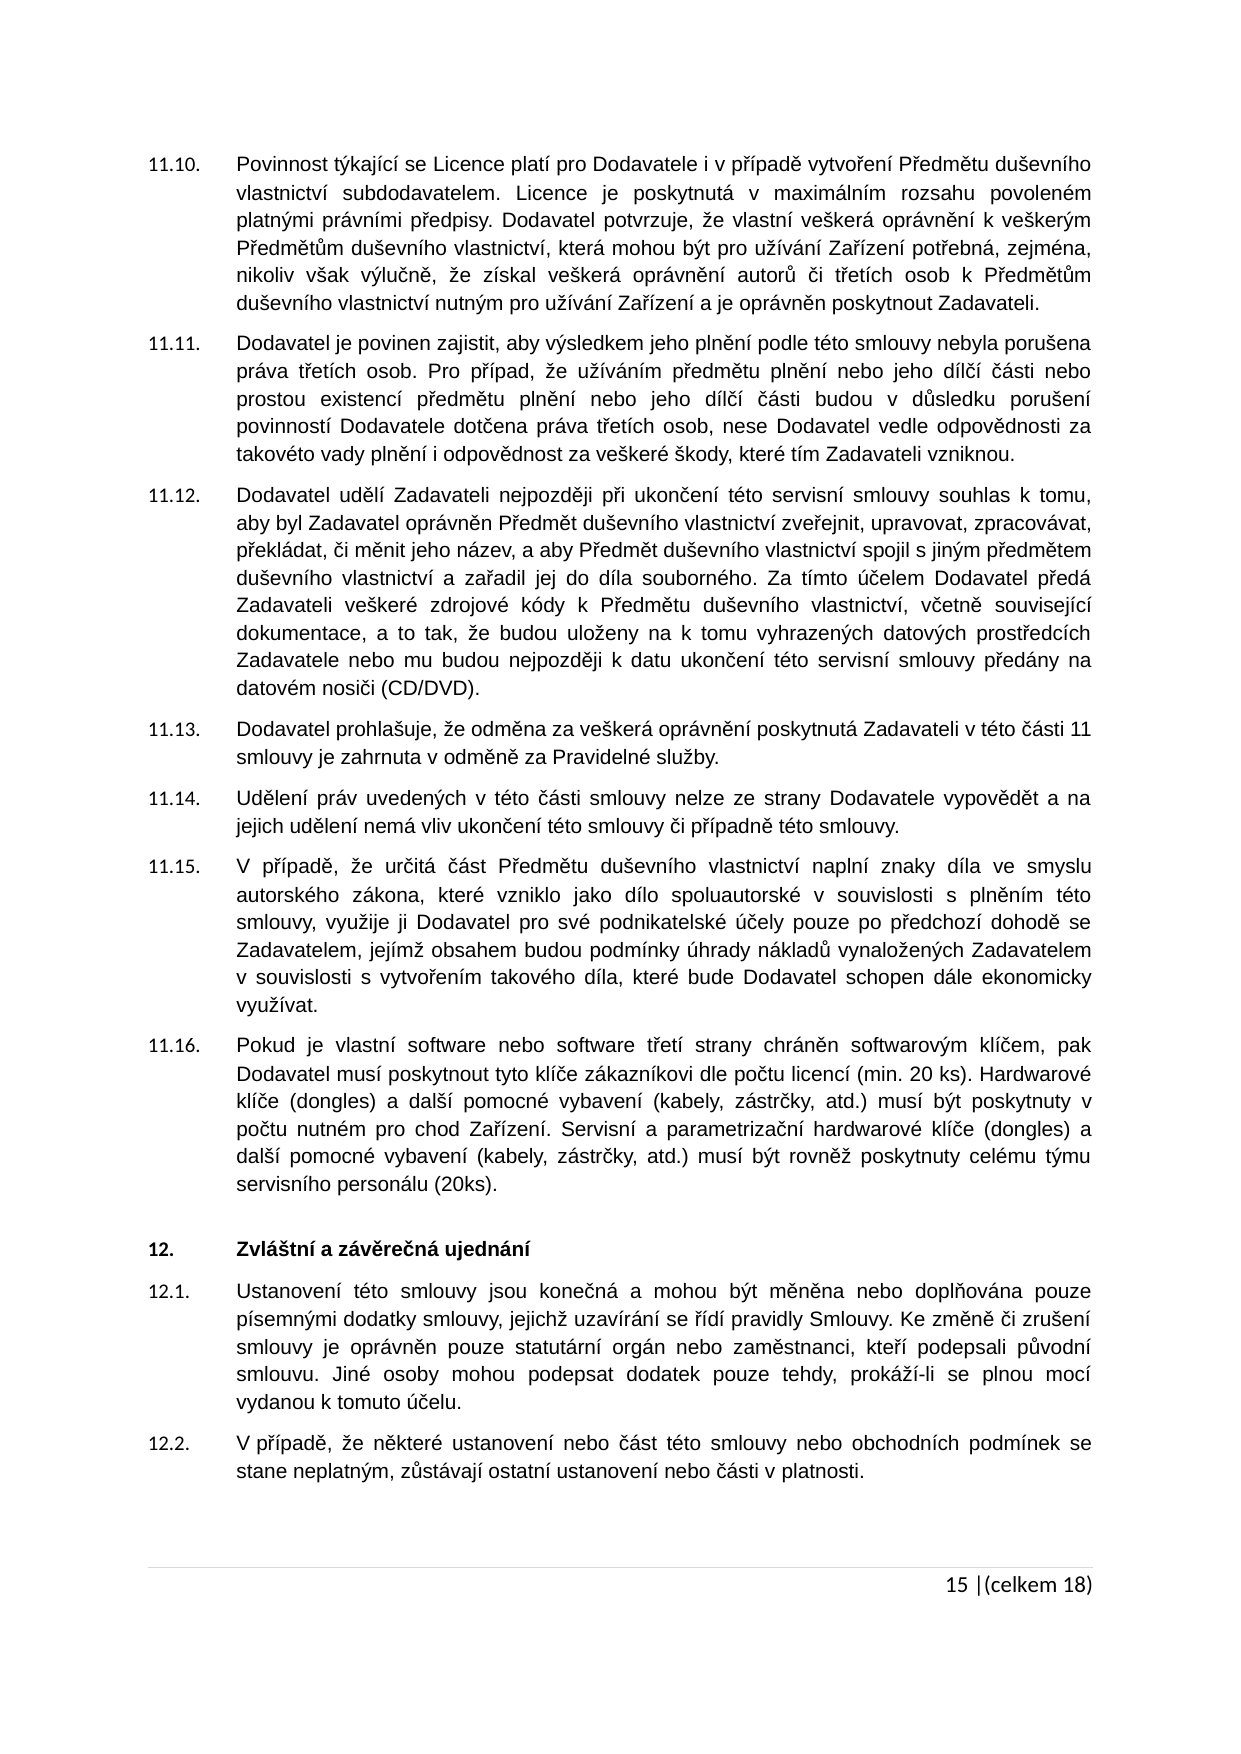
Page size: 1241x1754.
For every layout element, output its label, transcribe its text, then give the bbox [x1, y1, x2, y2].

subtitle Zvláštní a závěrečná ujednání [148, 1237, 1093, 1262]
subtitle Povinnost týkající se Licence platí pro Dodavatele i v případě vytvoření Předmětu duševního vlastnictví subdodavatelem. Licence je poskytnutá v maximálním rozsahu povoleném platnými právními předpisy. Dodavatel potvrzuje, že vlastní veškerá oprávnění k veškerým Předmětům duševního vlastnictví, která mohou být pro užívání Zařízení potřebná, zejména, nikoliv však výlučně, že získal veškerá oprávnění autorů či třetích osob k Předmětům duševního vlastnictví nutným pro užívání Zařízení a je oprávněn poskytnout Zadavateli. [148, 151, 1093, 314]
subtitle V případě, že určitá část Předmětu duševního vlastnictví naplní znaky díla ve smyslu autorského zákona, které vzniklo jako dílo spoluautorské v souvislosti s plněním této smlouvy, využije ji Dodavatel pro své podnikatelské účely pouze po předchozí dohodě se Zadavatelem, jejímž obsahem budou podmínky úhrady nákladů vynaložených Zadavatelem v souvislosti s vytvořením takového díla, které bude Dodavatel schopen dále ekonomicky využívat. [148, 854, 1093, 1017]
subtitle Pokud je vlastní software nebo software třetí strany chráněn softwarovým klíčem, pak Dodavatel musí poskytnout tyto klíče zákazníkovi dle počtu licencí (min. 20 ks). Hardwarové klíče (dongles) a další pomocné vybavení (kabely, zástrčky, atd.) musí být poskytnuty v počtu nutném pro chod Zařízení. Servisní a parametrizační hardwarové klíče (dongles) a další pomocné vybavení (kabely, zástrčky, atd.) musí být rovněž poskytnuty celému týmu servisního personálu (20ks). [148, 1033, 1093, 1196]
subtitle V případě, že některé ustanovení nebo část této smlouvy nebo obchodních podmínek se stane neplatným, zůstávají ostatní ustanovení nebo části v platnosti. [148, 1430, 1093, 1483]
subtitle Dodavatel prohlašuje, že odměna za veškerá oprávnění poskytnutá Zadavateli v této části 11 smlouvy je zahrnuta v odměně za Pravidelné služby. [148, 716, 1093, 769]
subtitle Dodavatel udělí Zadavateli nejpozději při ukončení této servisní smlouvy souhlas k tomu, aby byl Zadavatel oprávněn Předmět duševního vlastnictví zveřejnit, upravovat, zpracovávat, překládat, či měnit jeho název, a aby Předmět duševního vlastnictví spojil s jiným předmětem duševního vlastnictví a zařadil jej do díla souborného. Za tímto účelem Dodavatel předá Zadavateli veškeré zdrojové kódy k Předmětu duševního vlastnictví, včetně související dokumentace, a to tak, že budou uloženy na k tomu vyhrazených datových prostředcích Zadavatele nebo mu budou nejpozději k datu ukončení této servisní smlouvy předány na datovém nosiči (CD/DVD). [148, 482, 1093, 700]
subtitle Udělení práv uvedených v této části smlouvy nelze ze strany Dodavatele vypovědět a na jejich udělení nemá vliv ukončení této smlouvy či případně této smlouvy. [148, 785, 1093, 838]
subtitle Dodavatel je povinen zajistit, aby výsledkem jeho plnění podle této smlouvy nebyla porušena práva třetích osob. Pro případ, že užíváním předmětu plnění nebo jeho dílčí části nebo prostou existencí předmětu plnění nebo jeho dílčí části budou v důsledku porušení povinností Dodavatele dotčena práva třetích osob, nese Dodavatel vedle odpovědnosti za takovéto vady plnění i odpovědnost za veškeré škody, které tím Zadavateli vzniknou. [148, 330, 1093, 466]
subtitle Ustanovení této smlouvy jsou konečná a mohou být měněna nebo doplňována pouze písemnými dodatky smlouvy, jejichž uzavírání se řídí pravidly Smlouvy. Ke změně či zrušení smlouvy je oprávněn pouze statutární orgán nebo zaměstnanci, kteří podepsali původní smlouvu. Jiné osoby mohou podepsat dodatek pouze tehdy, prokáží-li se plnou mocí vydanou k tomuto účelu. [148, 1278, 1093, 1414]
